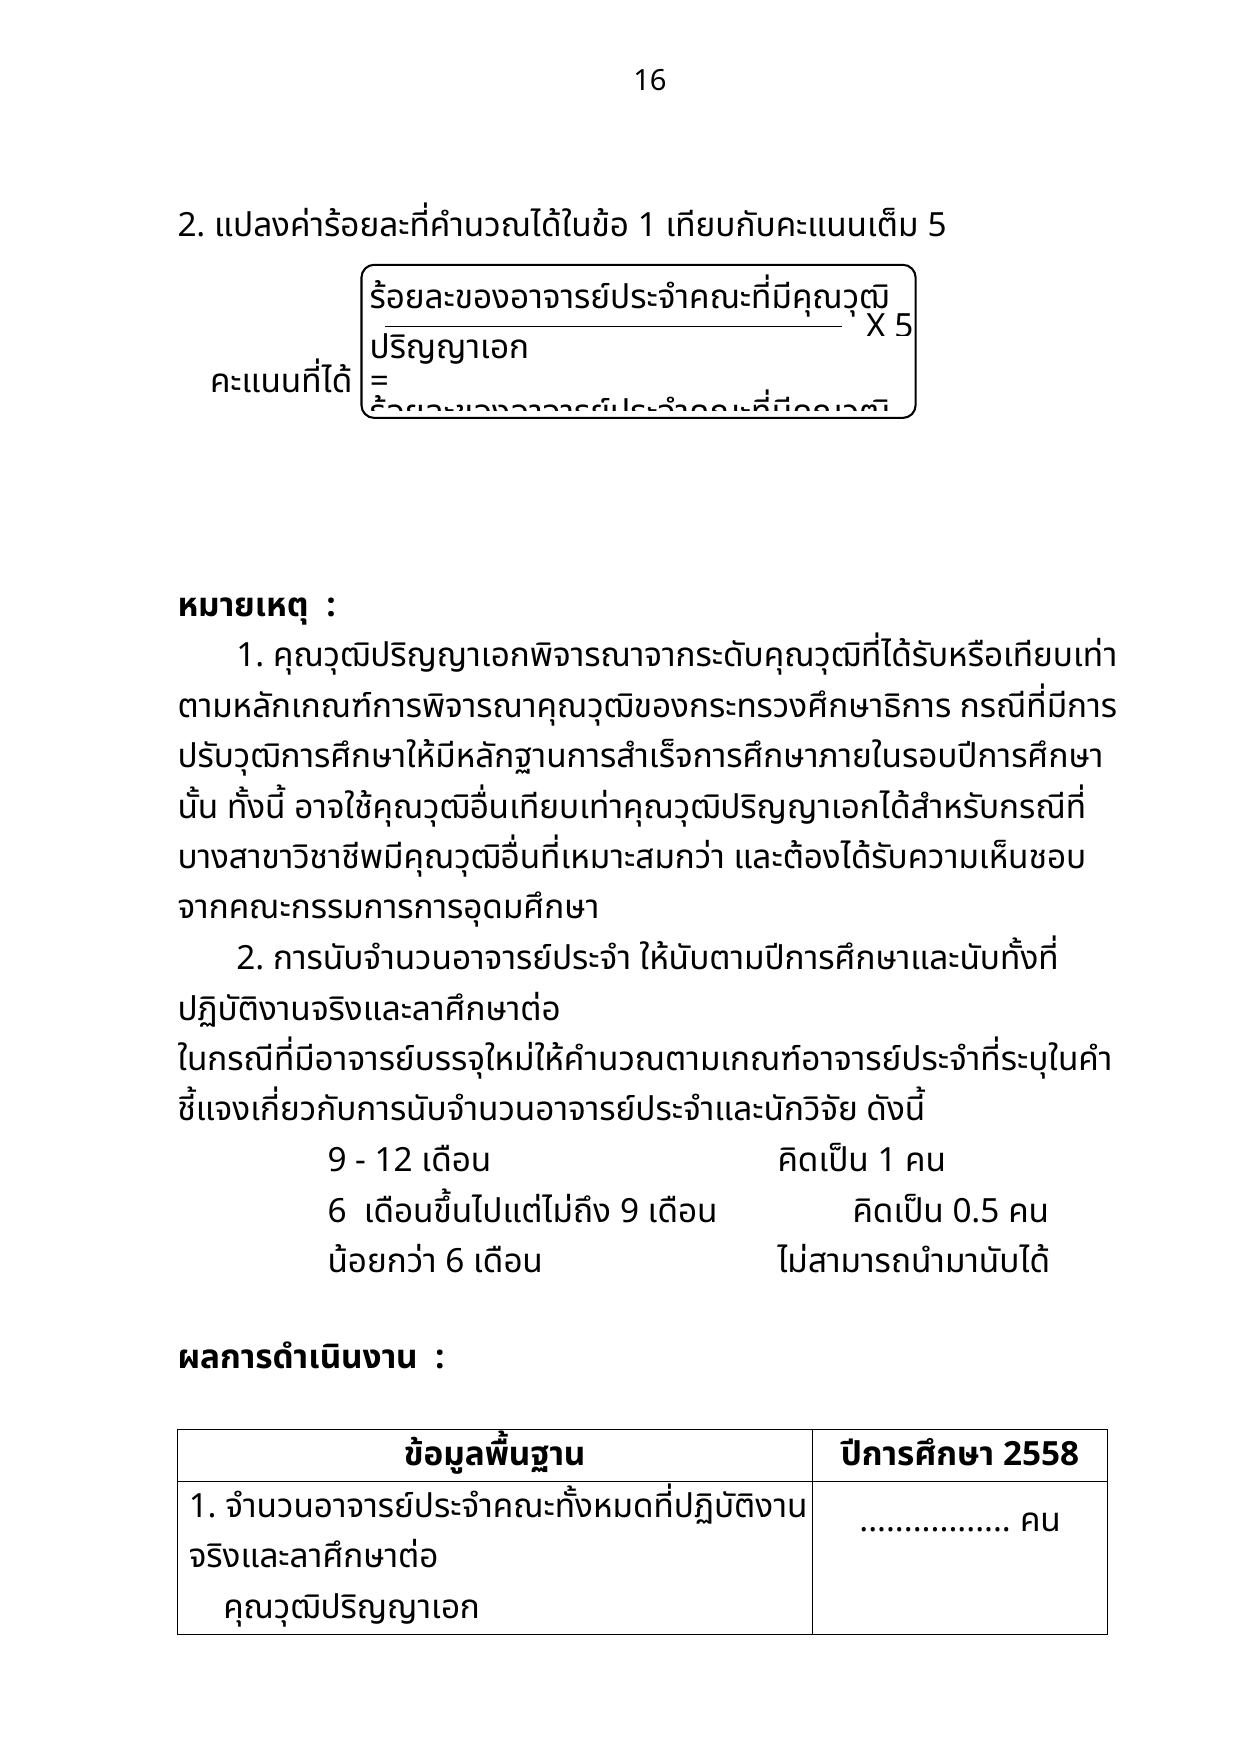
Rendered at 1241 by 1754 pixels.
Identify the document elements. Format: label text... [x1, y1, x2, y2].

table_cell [813, 1482, 1107, 1633]
table_header ข้อมูลพื้นฐาน [178, 1430, 812, 1481]
text 6 เดือนขึ้นไปแต่ไม่ถึง 9 เดือน คิดเป็น 0.5 คน [252, 1186, 1122, 1237]
text น้อยกว่า 6 เดือน ไม่สามารถนำมานับได้ [252, 1237, 1122, 1288]
table_cell 1. จำนวนอาจารย์ประจำคณะทั้งหมดที่ปฏิบัติงานจริงและลาศึกษาต่อ คุณวุฒิปริญญาเอก [178, 1482, 812, 1633]
text 2. แปลงค่าร้อยละที่คำนวณได้ในข้อ 1 เทียบกับคะแนนเต็ม 5 คะแนนที่ได้ = [177, 148, 1122, 407]
text 9 - 12 เดือน คิดเป็น 1 คน [252, 1136, 1122, 1186]
text ผลการดำเนินงาน : [177, 1333, 1122, 1429]
table_header ปีการศึกษา 2558 [813, 1430, 1107, 1481]
text หมายเหตุ : [177, 581, 1122, 631]
text 1. คุณวุฒิปริญญาเอกพิจารณาจากระดับคุณวุฒิที่ได้รับหรือเทียบเท่าตามหลักเกณฑ์การพิจารณาคุณวุฒิของกระทรวงศึกษาธิการ กรณีที่มีการปรับวุฒิการศึกษาให้มีหลักฐานการสำเร็จการศึกษาภายในรอบปีการศึกษานั้น ทั้งนี้ อาจใช้คุณวุฒิอื่นเทียบเท่าคุณวุฒิปริญญาเอกได้สำหรับกรณีที่บางสาขาวิชาชีพมีคุณวุฒิอื่นที่เหมาะสมกว่า และต้องได้รับความเห็นชอบจากคณะกรรมการการอุดมศึกษา [177, 631, 1122, 934]
text 2. การนับจำนวนอาจารย์ประจำ ให้นับตามปีการศึกษาและนับทั้งที่ปฏิบัติงานจริงและลาศึกษาต่อ ในกรณีที่มีอาจารย์บรรจุใหม่ให้คำนวณตามเกณฑ์อาจารย์ประจำที่ระบุในคำชี้แจงเกี่ยวกับการนับจำนวนอาจารย์ประจำและนักวิจัย ดังนี้ [177, 934, 1122, 1136]
